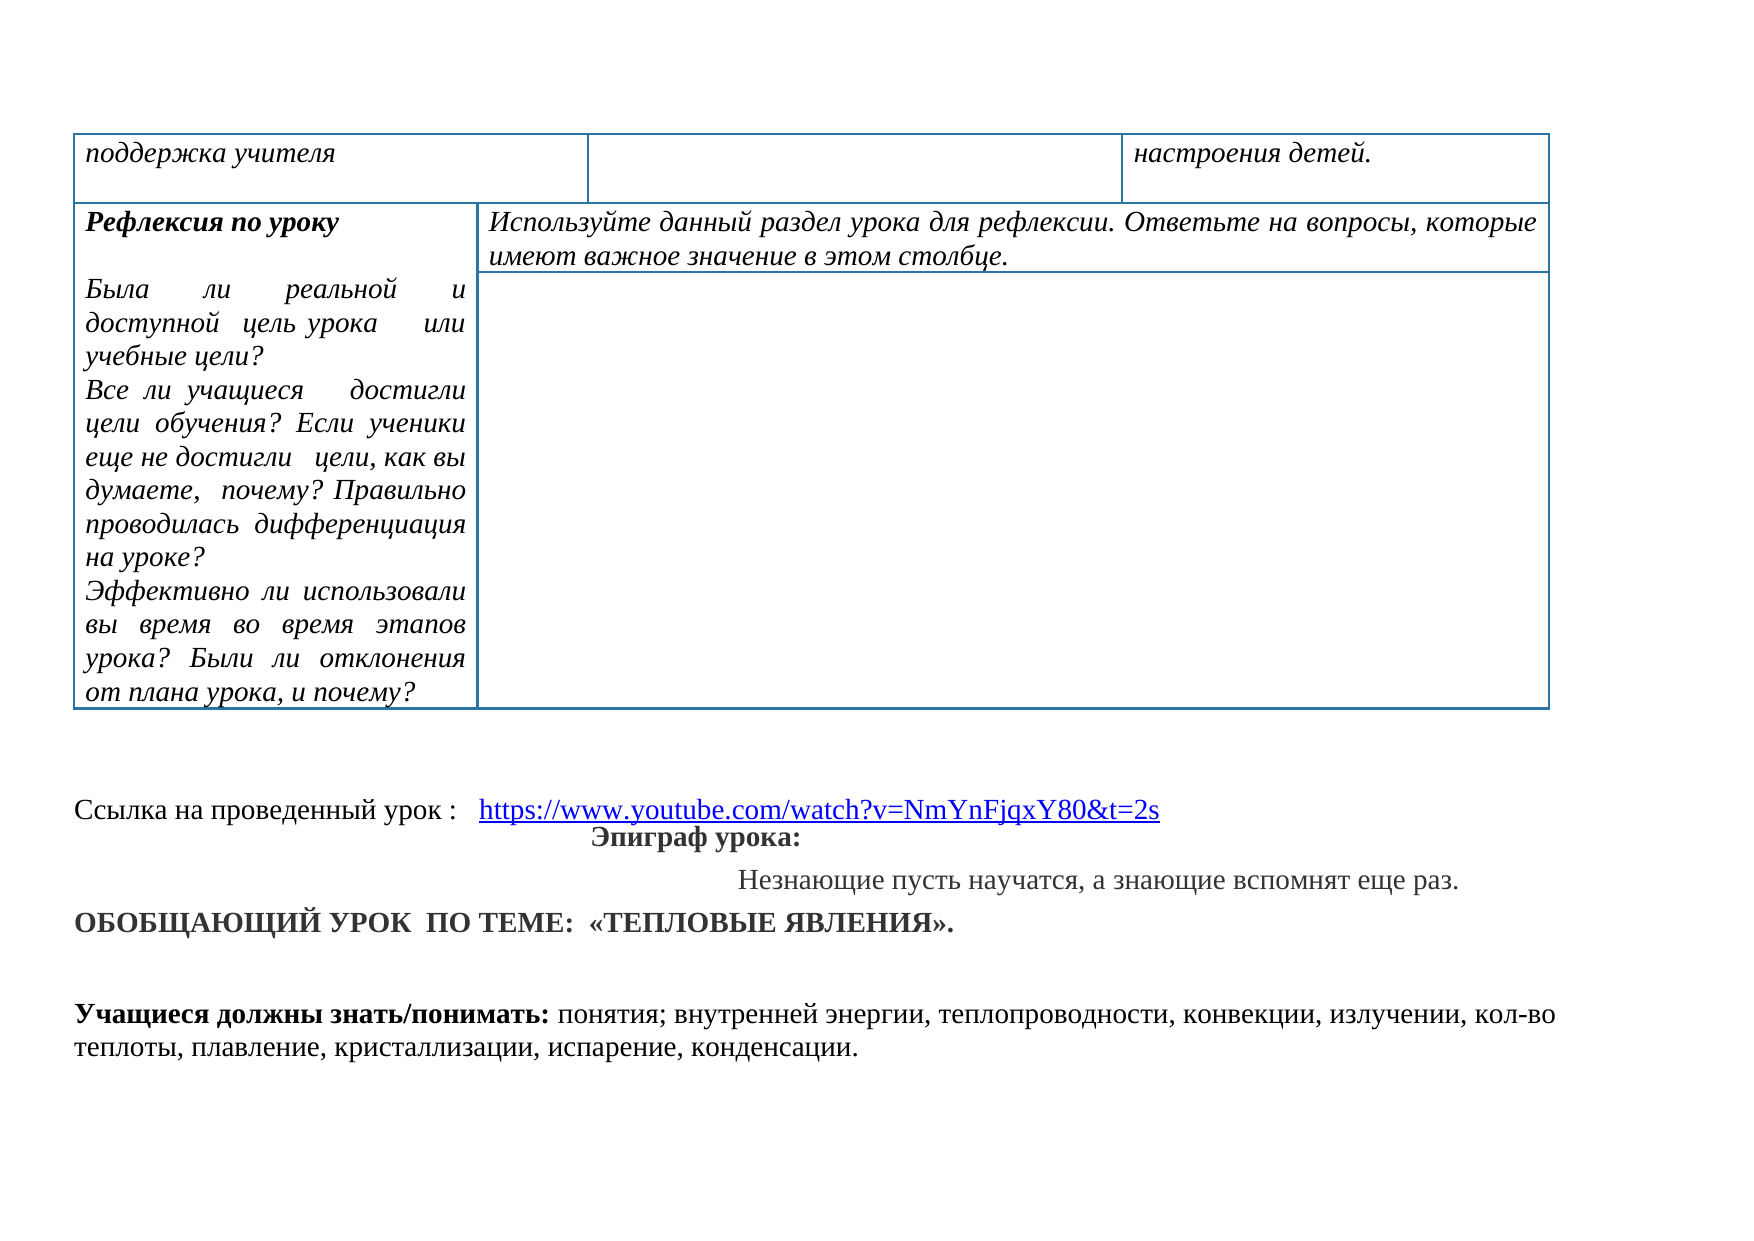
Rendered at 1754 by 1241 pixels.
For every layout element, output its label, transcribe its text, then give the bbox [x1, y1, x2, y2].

text Эпиграф урока: [590, 825, 1636, 852]
text Учащиеся должны знать/понимать: понятия; внутренней энергии, теплопроводности, конвекции, излучении, кол-во теплоты, плавление, кристаллизации, испарение, конденсации. [74, 996, 1636, 1063]
text Ссылка на проведенный урок : https://www.youtube.com/watch?v=NmYnFjqxY80&t=2s [74, 798, 1636, 825]
text ОБОБЩАЮЩИЙ УРОК ПО ТЕМЕ: «ТЕПЛОВЫЕ ЯВЛЕНИЯ». [74, 911, 1636, 938]
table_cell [589, 135, 1121, 202]
table_cell [479, 273, 1548, 707]
table_cell Рефлексия по уроку Была ли реальной и доступной цель урока или учебные цели? Все ли учащиеся достигли цели обучения? Если ученики еще не достигли цели, как вы думаете, почему? Правильно проводилась дифференциация на уроке? Эффективно ли использовали вы время во время этапов урока? Были ли отклонения от плана урока, и почему? [75, 204, 476, 707]
text Незнающие пусть научатся, а знающие вспомнят еще раз. [738, 868, 1636, 895]
table_cell Используйте данный раздел урока для рефлексии. Ответьте на вопросы, которые имеют важное значение в этом столбце. [479, 204, 1548, 271]
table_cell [75, 135, 587, 202]
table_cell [1123, 135, 1548, 202]
